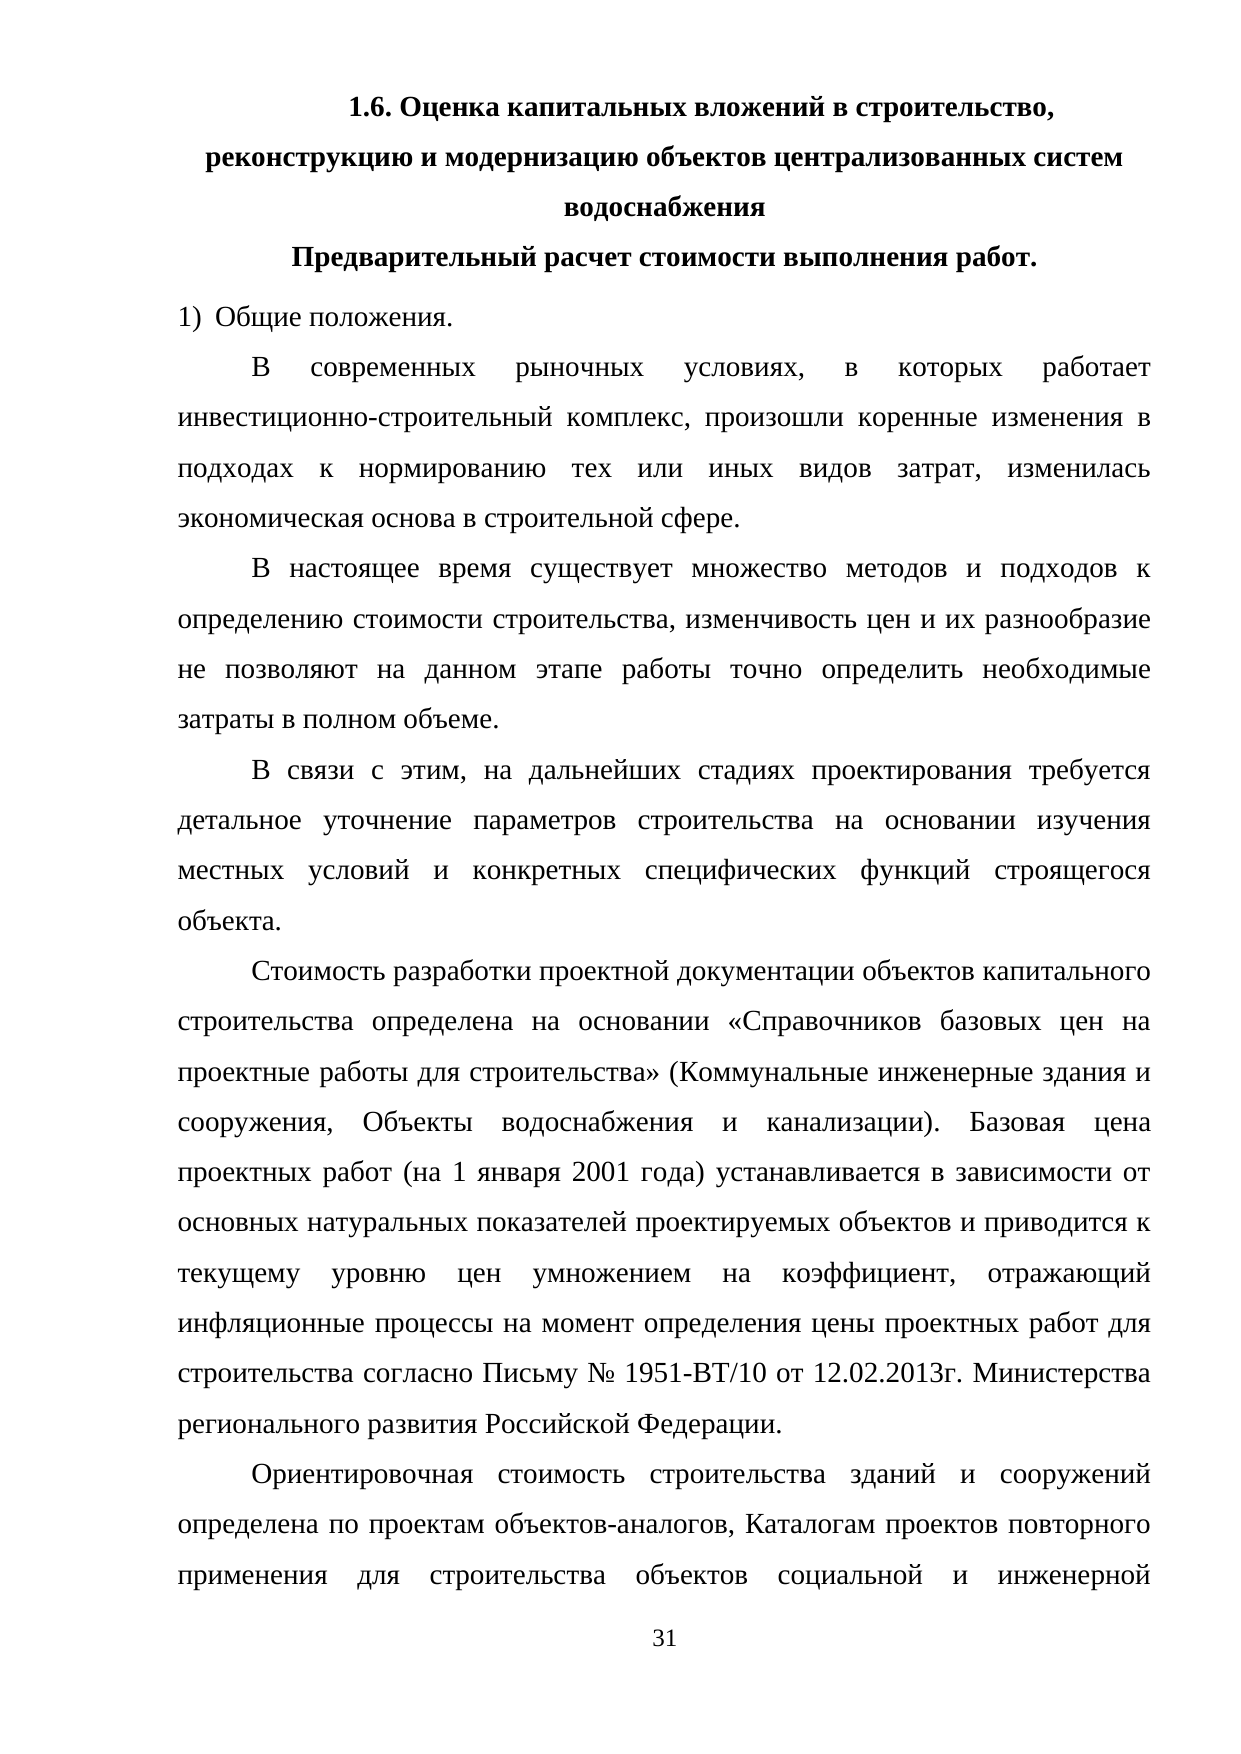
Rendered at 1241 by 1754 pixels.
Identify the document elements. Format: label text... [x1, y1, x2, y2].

text Предварительный расчет стоимости выполнения работ. [177, 239, 1152, 273]
subtitle 1.6. Оценка капитальных вложений в строительство, реконструкцию и модернизацию объектов централизованных систем водоснабжения [177, 89, 1152, 223]
list Общие положения. [177, 299, 1152, 332]
text В связи с этим, на дальнейших стадиях проектирования требуется детальное уточнение параметров строительства на основании изучения местных условий и конкретных специфических функций строящегося объекта. [177, 752, 1152, 936]
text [177, 1456, 1152, 1590]
text В современных рыночных условиях, в которых работает инвестиционно-строительный комплекс, произошли коренные изменения в подходах к нормированию тех или иных видов затрат, изменилась экономическая основа в строительной сфере. [177, 349, 1152, 534]
text В настоящее время существует множество методов и подходов к определению стоимости строительства, изменчивость цен и их разнообразие не позволяют на данном этапе работы точно определить необходимые затраты в полном объеме. [177, 551, 1152, 735]
text Стоимость разработки проектной документации объектов капитального строительства определена на основании «Справочников базовых цен на проектные работы для строительства» (Коммунальные инженерные здания и сооружения, Объекты водоснабжения и канализации). Базовая цена проектных работ (на 1 января 2001 года) устанавливается в зависимости от основных натуральных показателей проектируемых объектов и приводится к текущему уровню цен умножением на коэффициент, отражающий инфляционные процессы на момент определения цены проектных работ для строительства согласно Письму № 1951-ВТ/10 от 12.02.2013г. Министерства регионального развития Российской Федерации. [177, 953, 1152, 1439]
